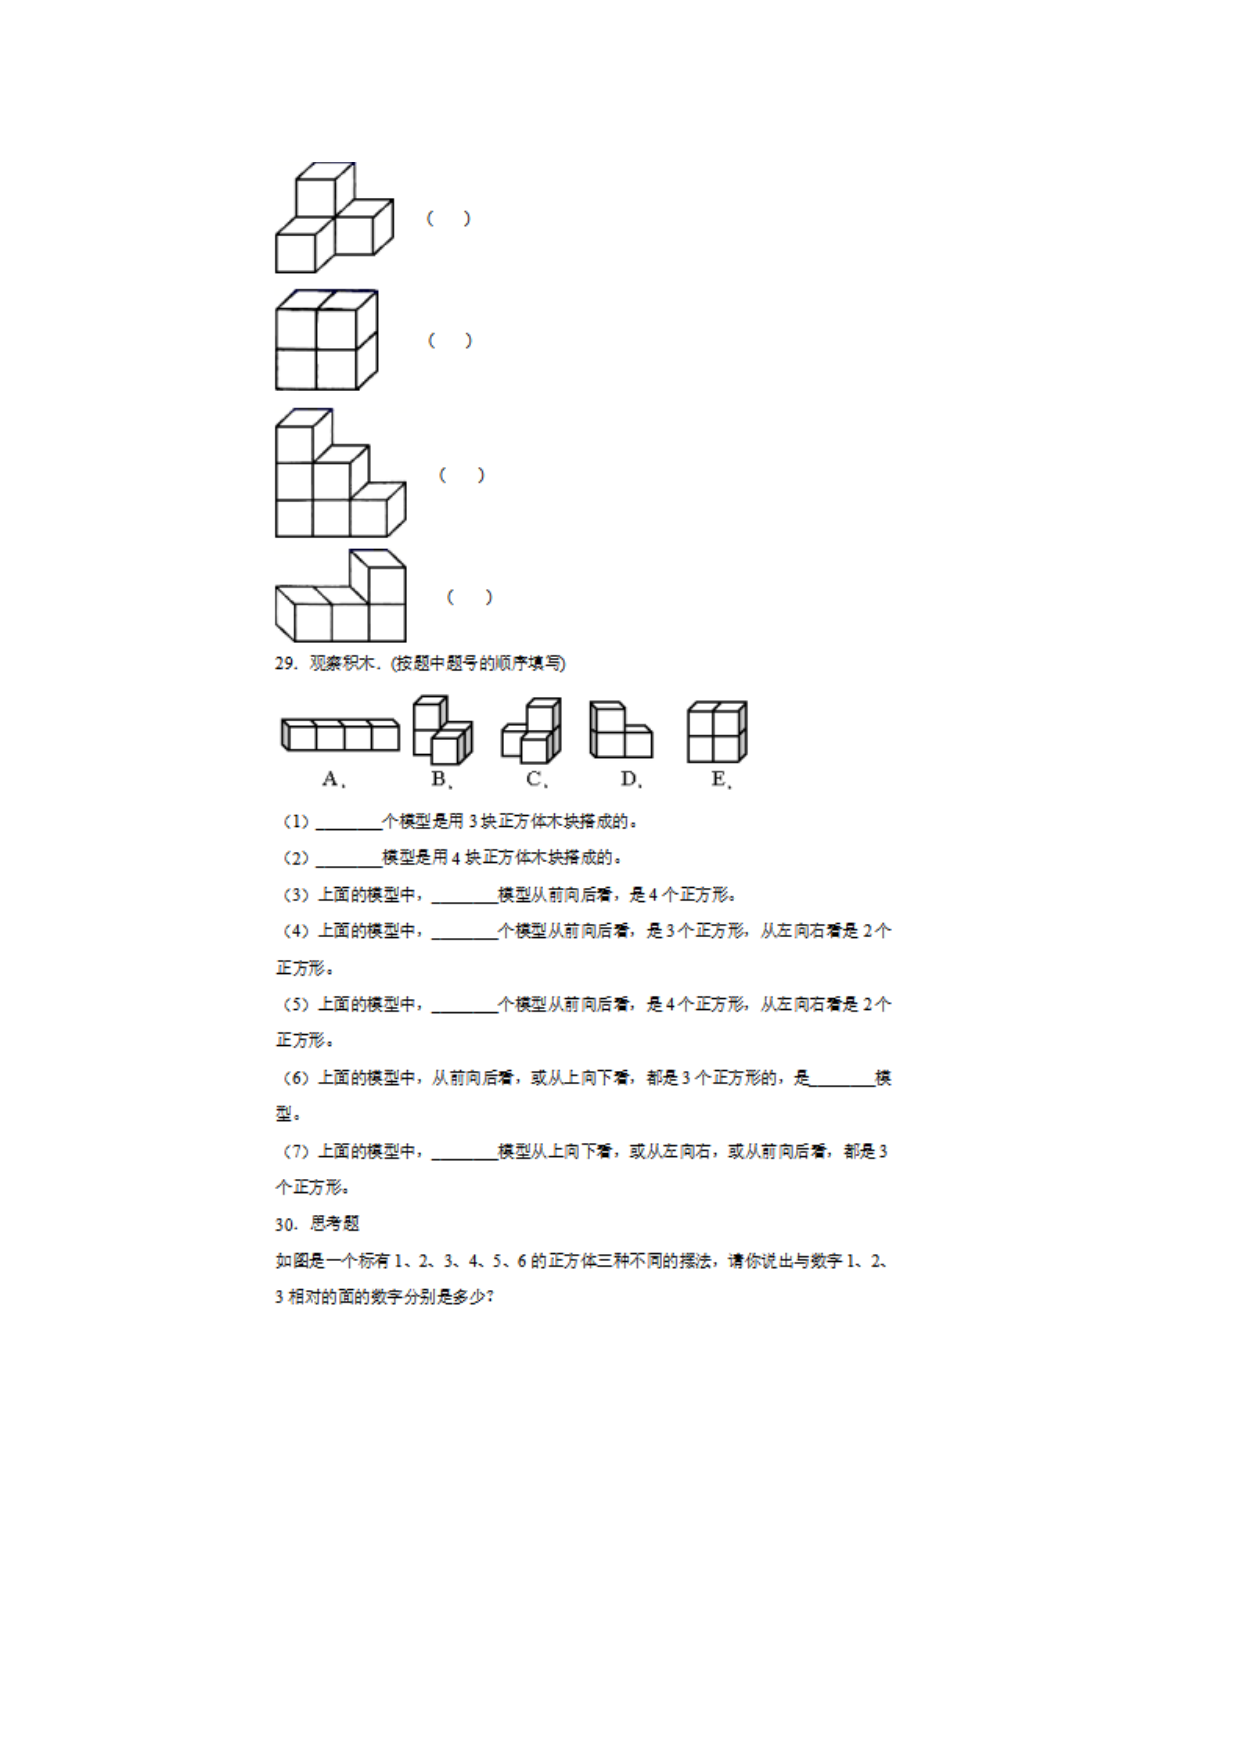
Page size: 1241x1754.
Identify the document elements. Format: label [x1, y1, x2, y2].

picture [241, 162, 999, 1311]
